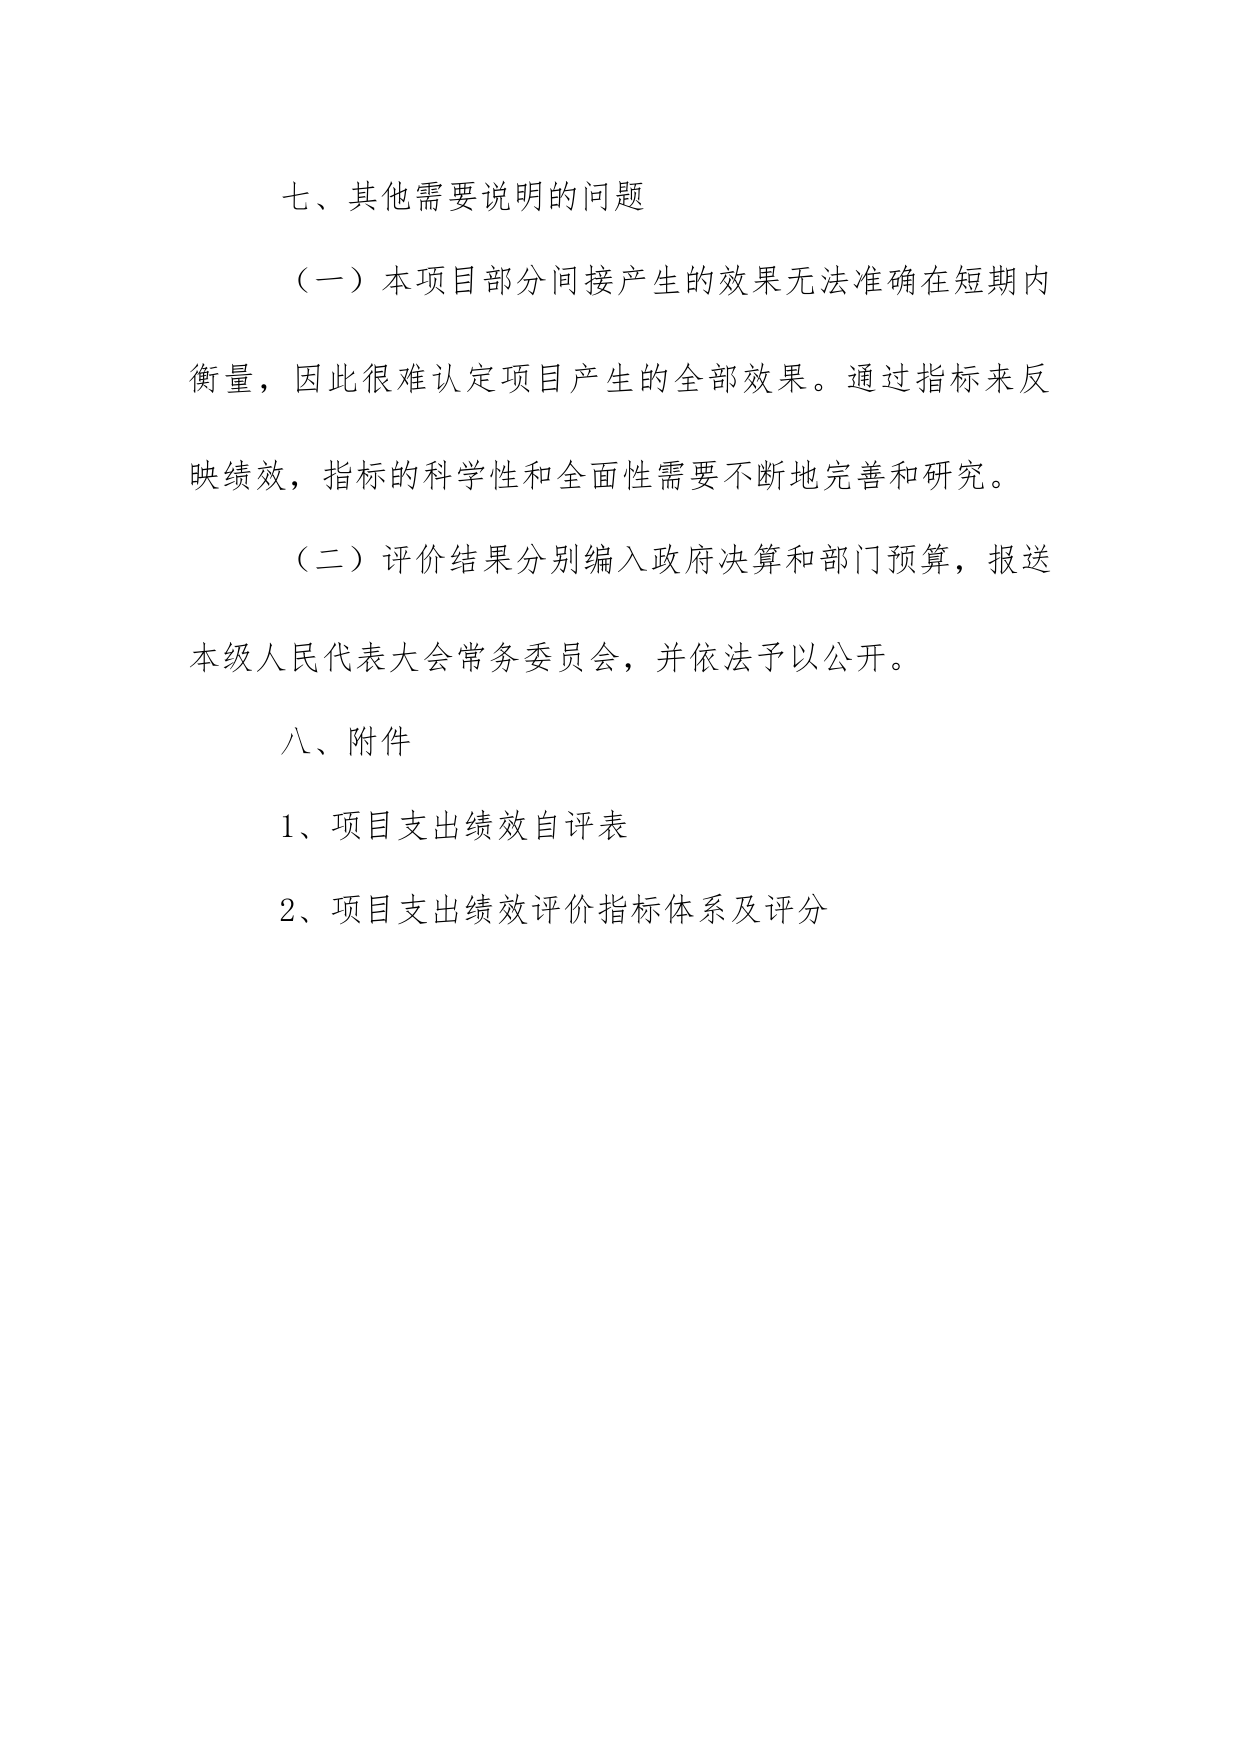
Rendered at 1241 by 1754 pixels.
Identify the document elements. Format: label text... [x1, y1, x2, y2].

text 2、项目支出绩效评价指标体系及评分 [187, 874, 1053, 939]
subtitle 七、其他需要说明的问题 [187, 162, 1053, 227]
text 1、项目支出绩效自评表 [187, 790, 1053, 855]
subtitle 八、附件 [187, 706, 1053, 771]
text （二）评价结果分别编入政府决算和部门预算，报送本级人民代表大会常务委员会，并依法予以公开。 [187, 525, 1053, 687]
text （一）本项目部分间接产生的效果无法准确在短期内衡量，因此很难认定项目产生的全部效果。通过指标来反映绩效，指标的科学性和全面性需要不断地完善和研究。 [187, 246, 1053, 506]
